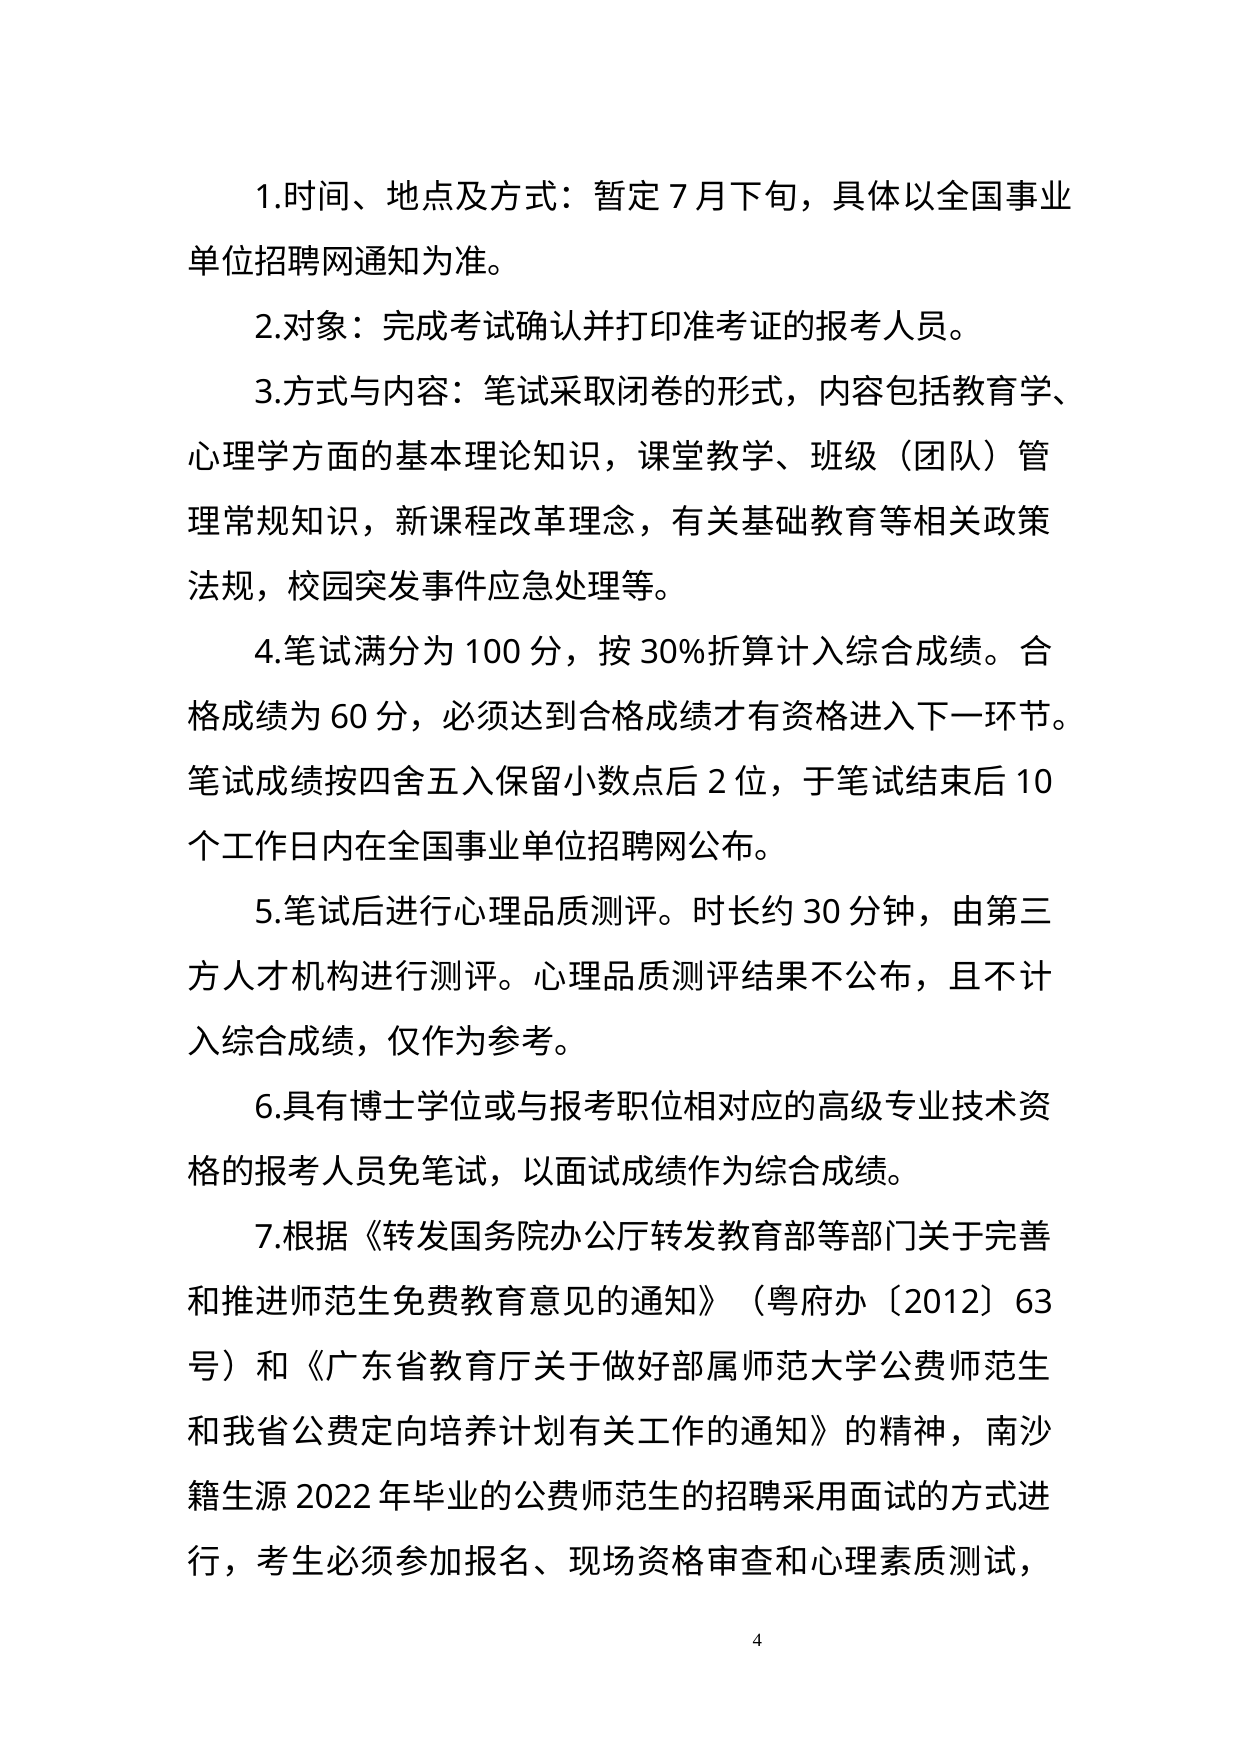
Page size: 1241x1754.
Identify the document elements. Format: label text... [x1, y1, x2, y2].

text 2.对象：完成考试确认并打印准考证的报考人员。 [187, 292, 1053, 357]
text 3.方式与内容：笔试采取闭卷的形式，内容包括教育学、心理学方面的基本理论知识，课堂教学、班级（团队）管理常规知识，新课程改革理念，有关基础教育等相关政策、法规，校园突发事件应急处理等。 [187, 357, 1053, 617]
text 4.笔试满分为100分，按30%折算计入综合成绩。合格成绩为60分，必须达到合格成绩才有资格进入下一环节。笔试成绩按四舍五入保留小数点后2位，于笔试结束后10个工作日内在全国事业单位招聘网公布。 [187, 617, 1053, 877]
text 1.时间、地点及方式：暂定7月下旬，具体以全国事业单位招聘网通知为准。 [187, 162, 1073, 292]
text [187, 1202, 1053, 1592]
text 5.笔试后进行心理品质测评。时长约30分钟，由第三方人才机构进行测评。心理品质测评结果不公布，且不计入综合成绩，仅作为参考。 [187, 877, 1053, 1072]
text 6.具有博士学位或与报考职位相对应的高级专业技术资格的报考人员免笔试，以面试成绩作为综合成绩。 [187, 1072, 1053, 1202]
